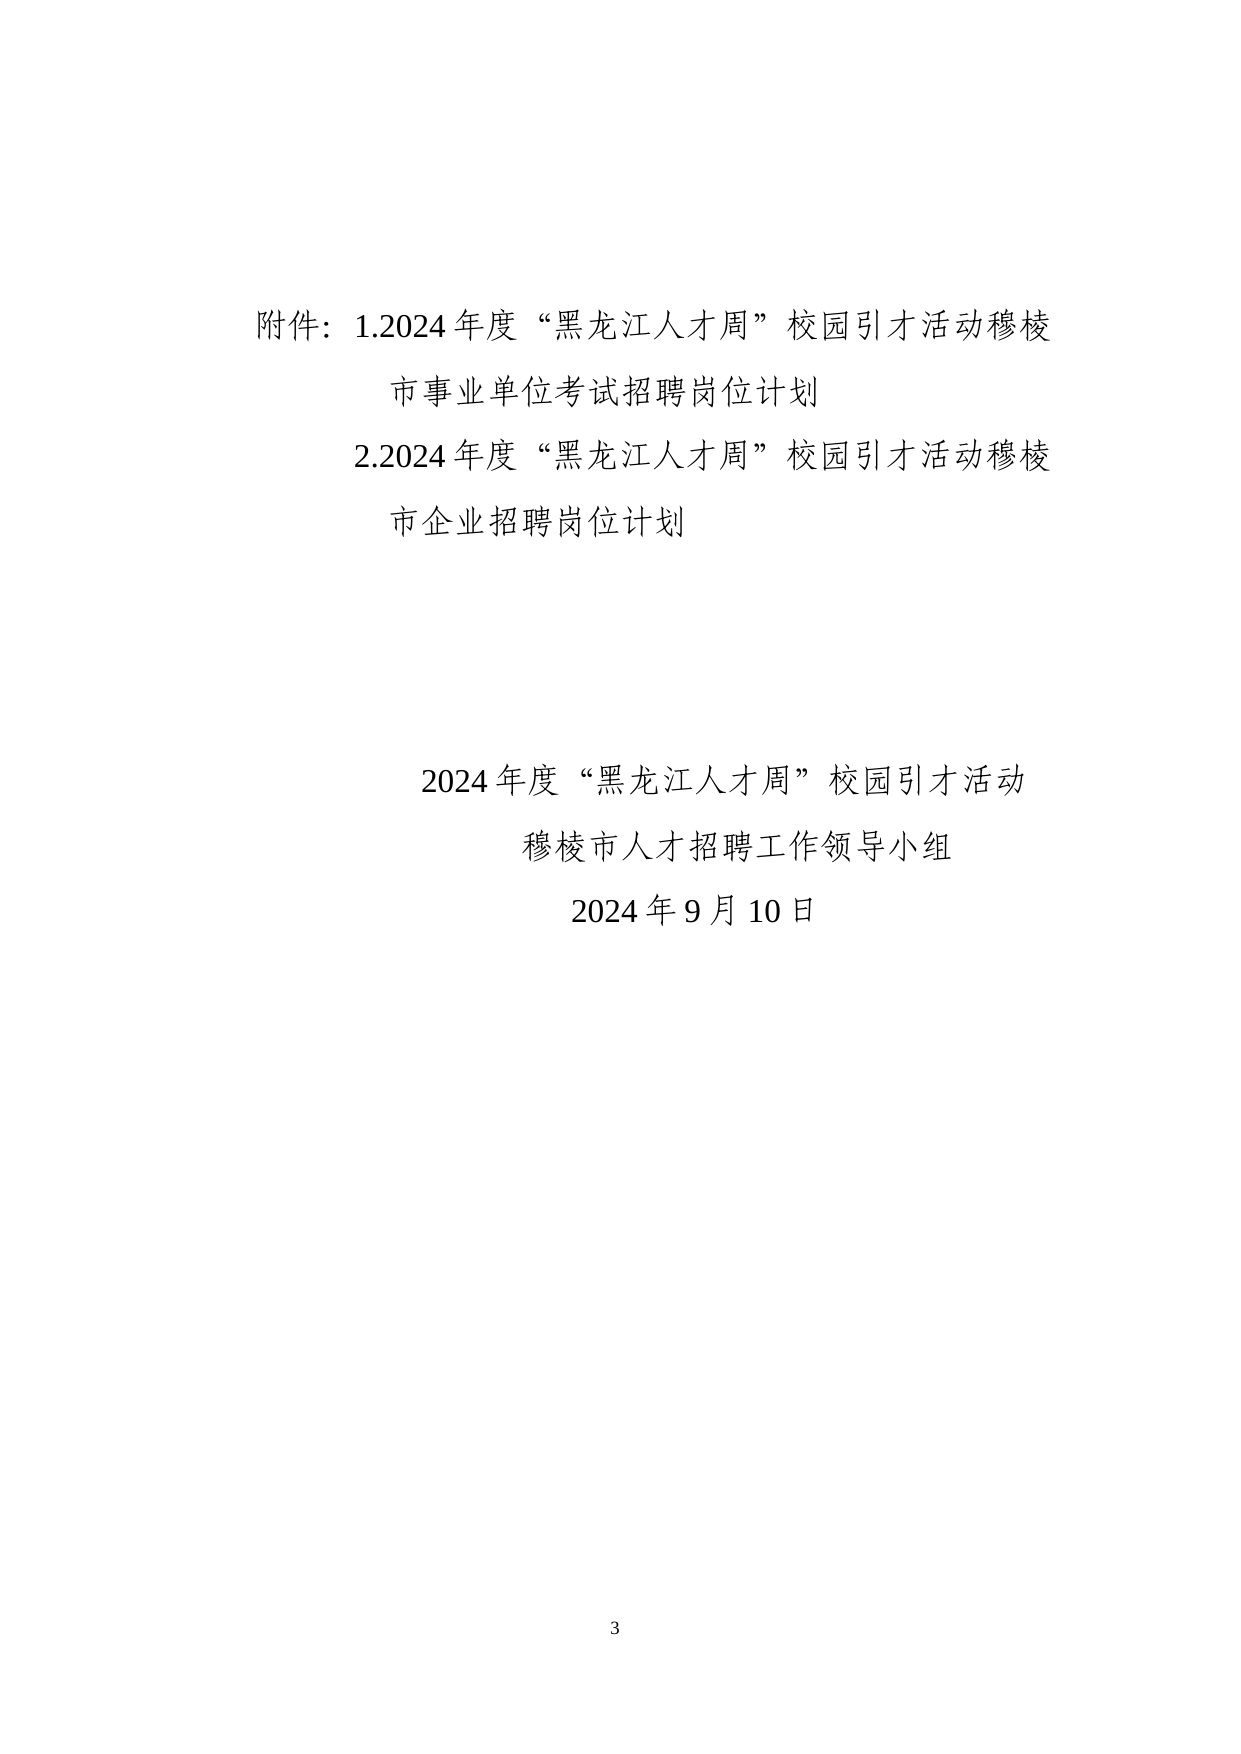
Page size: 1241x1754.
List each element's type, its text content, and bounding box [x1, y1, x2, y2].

text 附件：1.2024年度“黑龙江人才周”校园引才活动穆棱市事业单位考试招聘岗位计划 [254, 292, 1053, 422]
text 2024年度“黑龙江人才周”校园引才活动 [187, 747, 1053, 812]
text 2.2024年度“黑龙江人才周”校园引才活动穆棱市企业招聘岗位计划 [354, 422, 1053, 552]
text 2024年9月10日 [187, 877, 1053, 942]
text 穆棱市人才招聘工作领导小组 [187, 812, 1053, 877]
